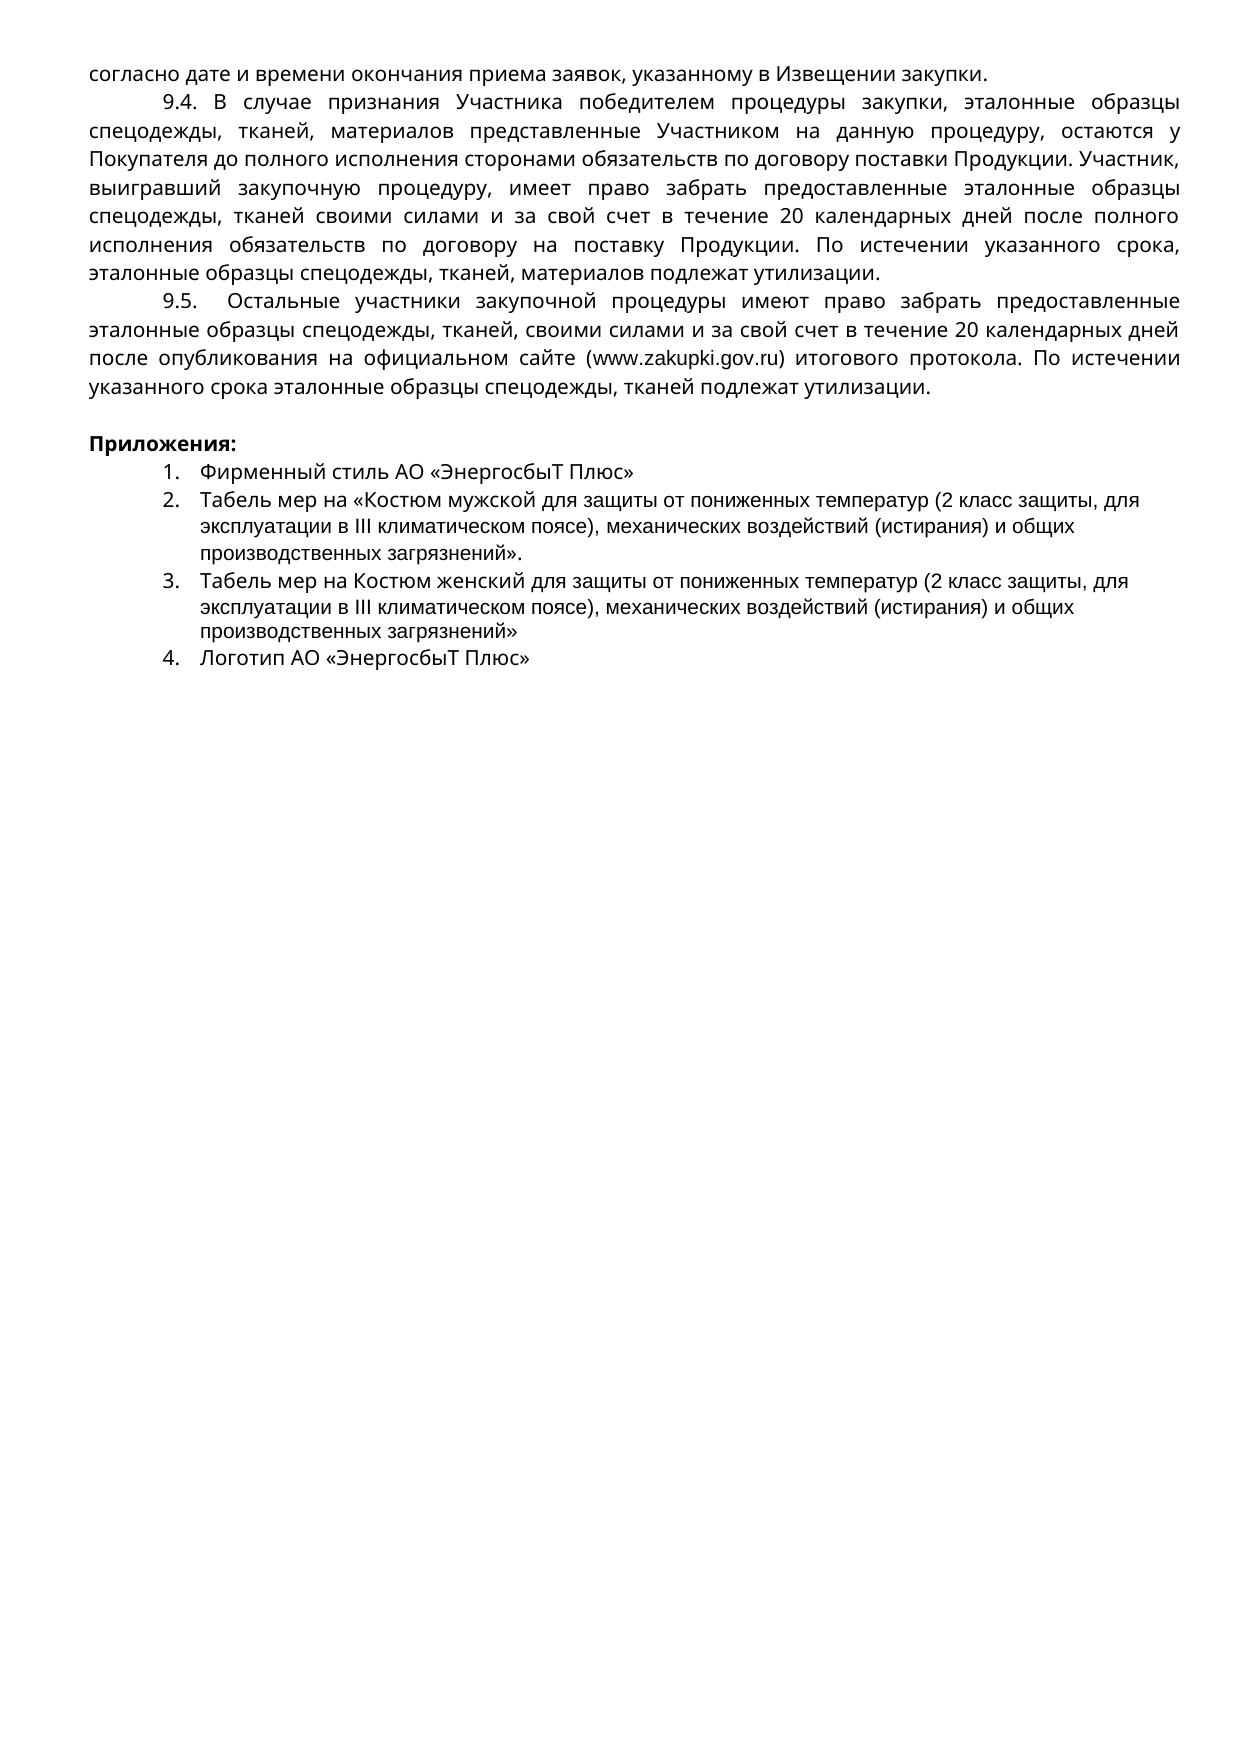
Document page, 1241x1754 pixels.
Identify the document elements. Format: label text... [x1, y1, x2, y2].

list Табель мер на Костюм женский для защиты от пониженных температур (2 класс защиты, для эксплуатации в III климатическом поясе), механических воздействий (истирания) и общих производственных загрязнений» [162, 566, 1181, 643]
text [89, 59, 1181, 87]
list Фирменный стиль АО «ЭнергосбыТ Плюс» [162, 457, 1181, 486]
text Приложения: [89, 429, 1181, 457]
text 9.4. В случае признания Участника победителем процедуры закупки, эталонные образцы спецодежды, тканей, материалов представленные Участником на данную процедуру, остаются у Покупателя до полного исполнения сторонами обязательств по договору поставки Продукции. Участник, выигравший закупочную процедуру, имеет право забрать предоставленные эталонные образцы спецодежды, тканей своими силами и за свой счет в течение 20 календарных дней после полного исполнения обязательств по договору на поставку Продукции. По истечении указанного срока, эталонные образцы спецодежды, тканей, материалов подлежат утилизации. [89, 87, 1181, 287]
list Табель мер на «Костюм мужской для защиты от пониженных температур (2 класс защиты, для эксплуатации в III климатическом поясе), механических воздействий (истирания) и общих производственных загрязнений». [162, 486, 1181, 566]
list Логотип АО «ЭнергосбыТ Плюс» [162, 643, 1181, 671]
text 9.5. Остальные участники закупочной процедуры имеют право забрать предоставленные эталонные образцы спецодежды, тканей, своими силами и за свой счет в течение 20 календарных дней после опубликования на официальном сайте (www.zakupki.gov.ru) итогового протокола. По истечении указанного срока эталонные образцы спецодежды, тканей подлежат утилизации. [89, 287, 1181, 400]
